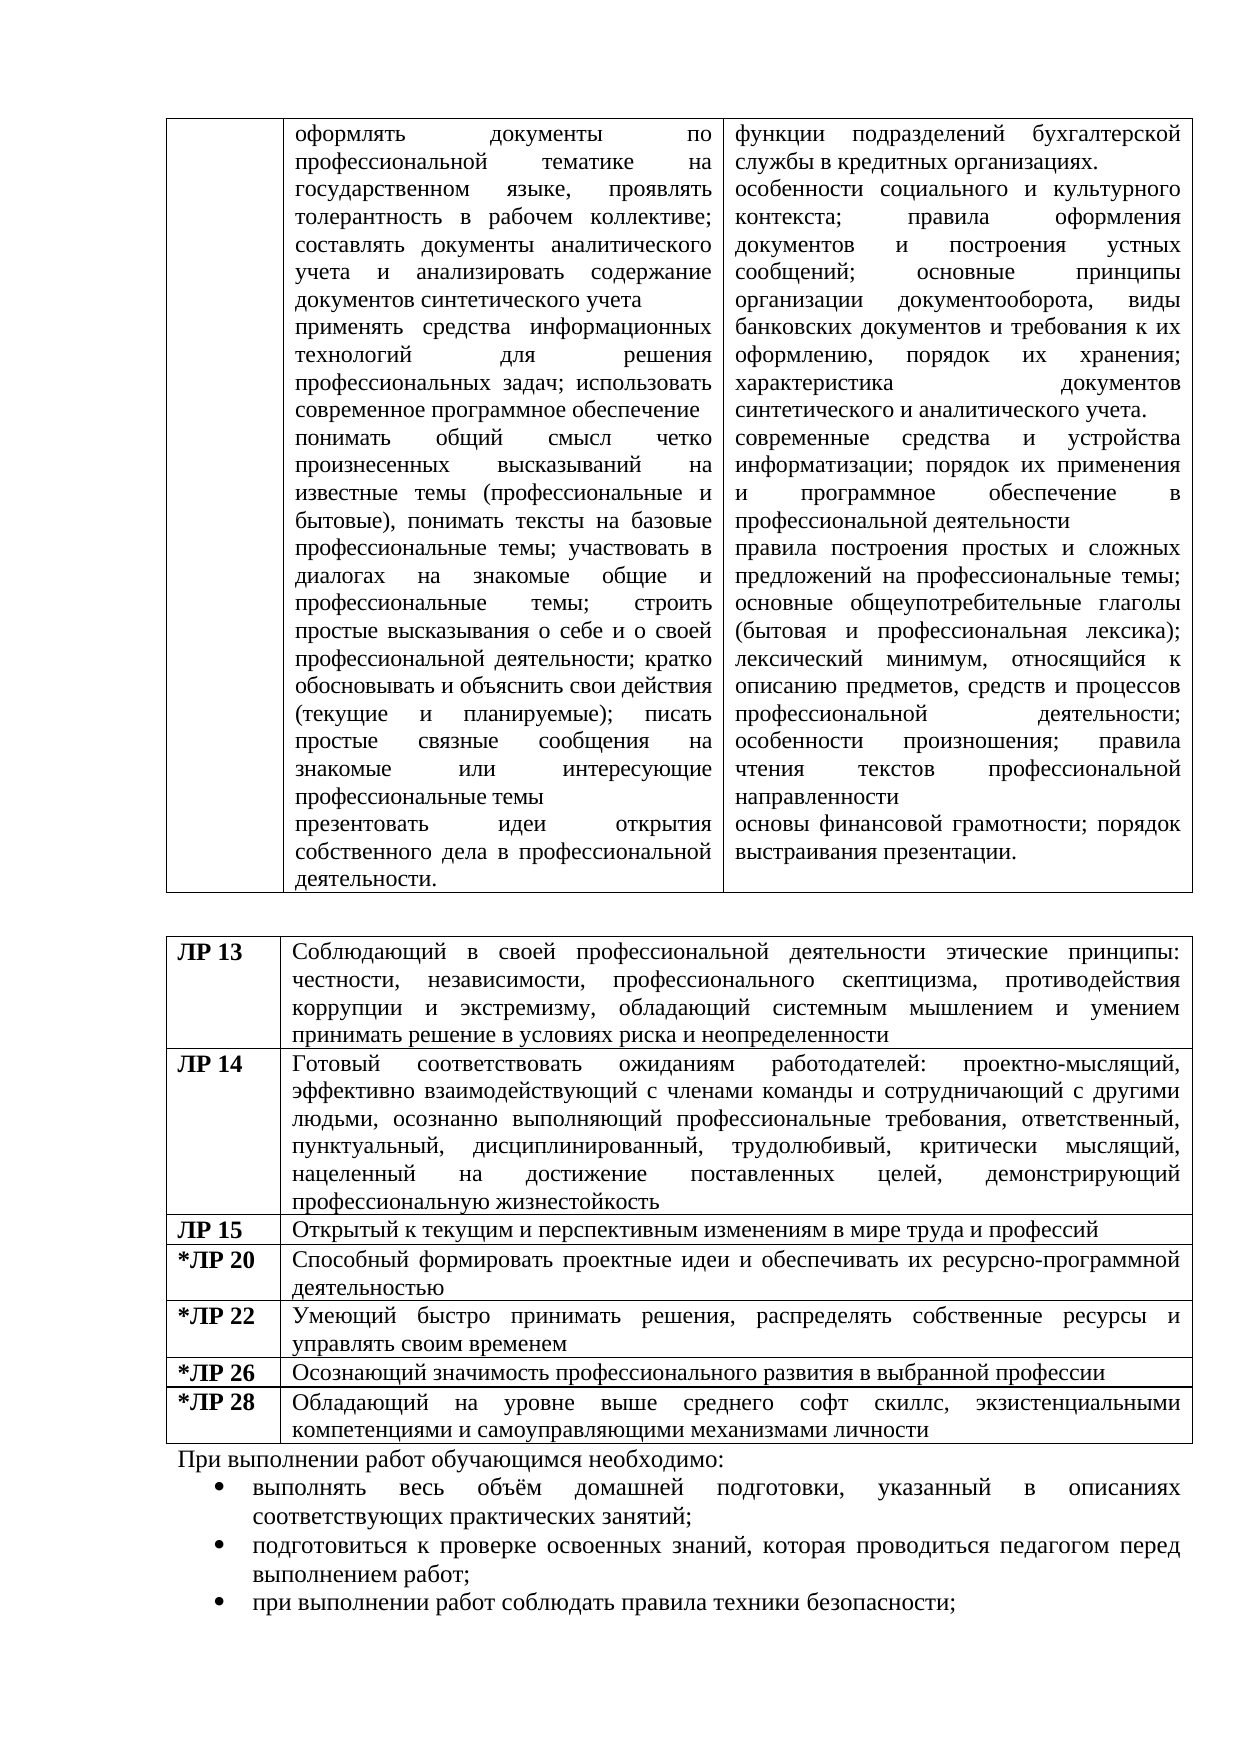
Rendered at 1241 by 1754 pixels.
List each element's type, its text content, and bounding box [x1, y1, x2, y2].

table_header ЛР 13 [167, 937, 280, 1048]
table_cell Открытый к текущим и перспективным изменениям в мире труда и профессий [281, 1215, 1192, 1244]
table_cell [284, 119, 723, 892]
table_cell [724, 119, 1192, 892]
table_cell *ЛР 22 [167, 1301, 280, 1357]
list при выполнении работ соблюдать правила техники безопасности; [215, 1587, 1181, 1616]
table_cell Готовый соответствовать ожиданиям работодателей: проектно-мыслящий, эффективно взаимодействующий с членами команды и сотрудничающий с другими людьми, осознанно выполняющий профессиональные требования, ответственный, пунктуальный, дисциплинированный, трудолюбивый, критически мыслящий, нацеленный на достижение поставленных целей, демонстрирующий профессиональную жизнестойкость [281, 1049, 1192, 1214]
table_cell ЛР 15 [167, 1215, 280, 1244]
table_cell ЛР 14 [167, 1049, 280, 1214]
table_cell Умеющий быстро принимать решения, распределять собственные ресурсы и управлять своим временем [281, 1301, 1192, 1357]
table_cell Осознающий значимость профессионального развития в выбранной профессии [281, 1358, 1192, 1386]
table_header Соблюдающий в своей профессиональной деятельности этические принципы: честности, независимости, профессионального скептицизма, противодействия коррупции и экстремизму, обладающий системным мышлением и умением принимать решение в условиях риска и неопределенности [281, 937, 1192, 1048]
text При выполнении работ обучающимся необходимо: [177, 1444, 1181, 1472]
table_cell *ЛР 20 [167, 1245, 280, 1300]
list выполнять весь объём домашней подготовки, указанный в описаниях соответствующих практических занятий; [215, 1472, 1181, 1530]
table_cell *ЛР 28 [167, 1388, 280, 1443]
table_cell *ЛР 26 [167, 1358, 280, 1386]
list подготовиться к проверке освоенных знаний, которая проводиться педагогом перед выполнением работ; [215, 1530, 1181, 1587]
table_cell Способный формировать проектные идеи и обеспечивать их ресурсно-программной деятельностью [281, 1245, 1192, 1300]
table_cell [167, 119, 283, 892]
table_cell Обладающий на уровне выше среднего софт скиллс, экзистенциальными компетенциями и самоуправляющими механизмами личности [281, 1388, 1192, 1443]
